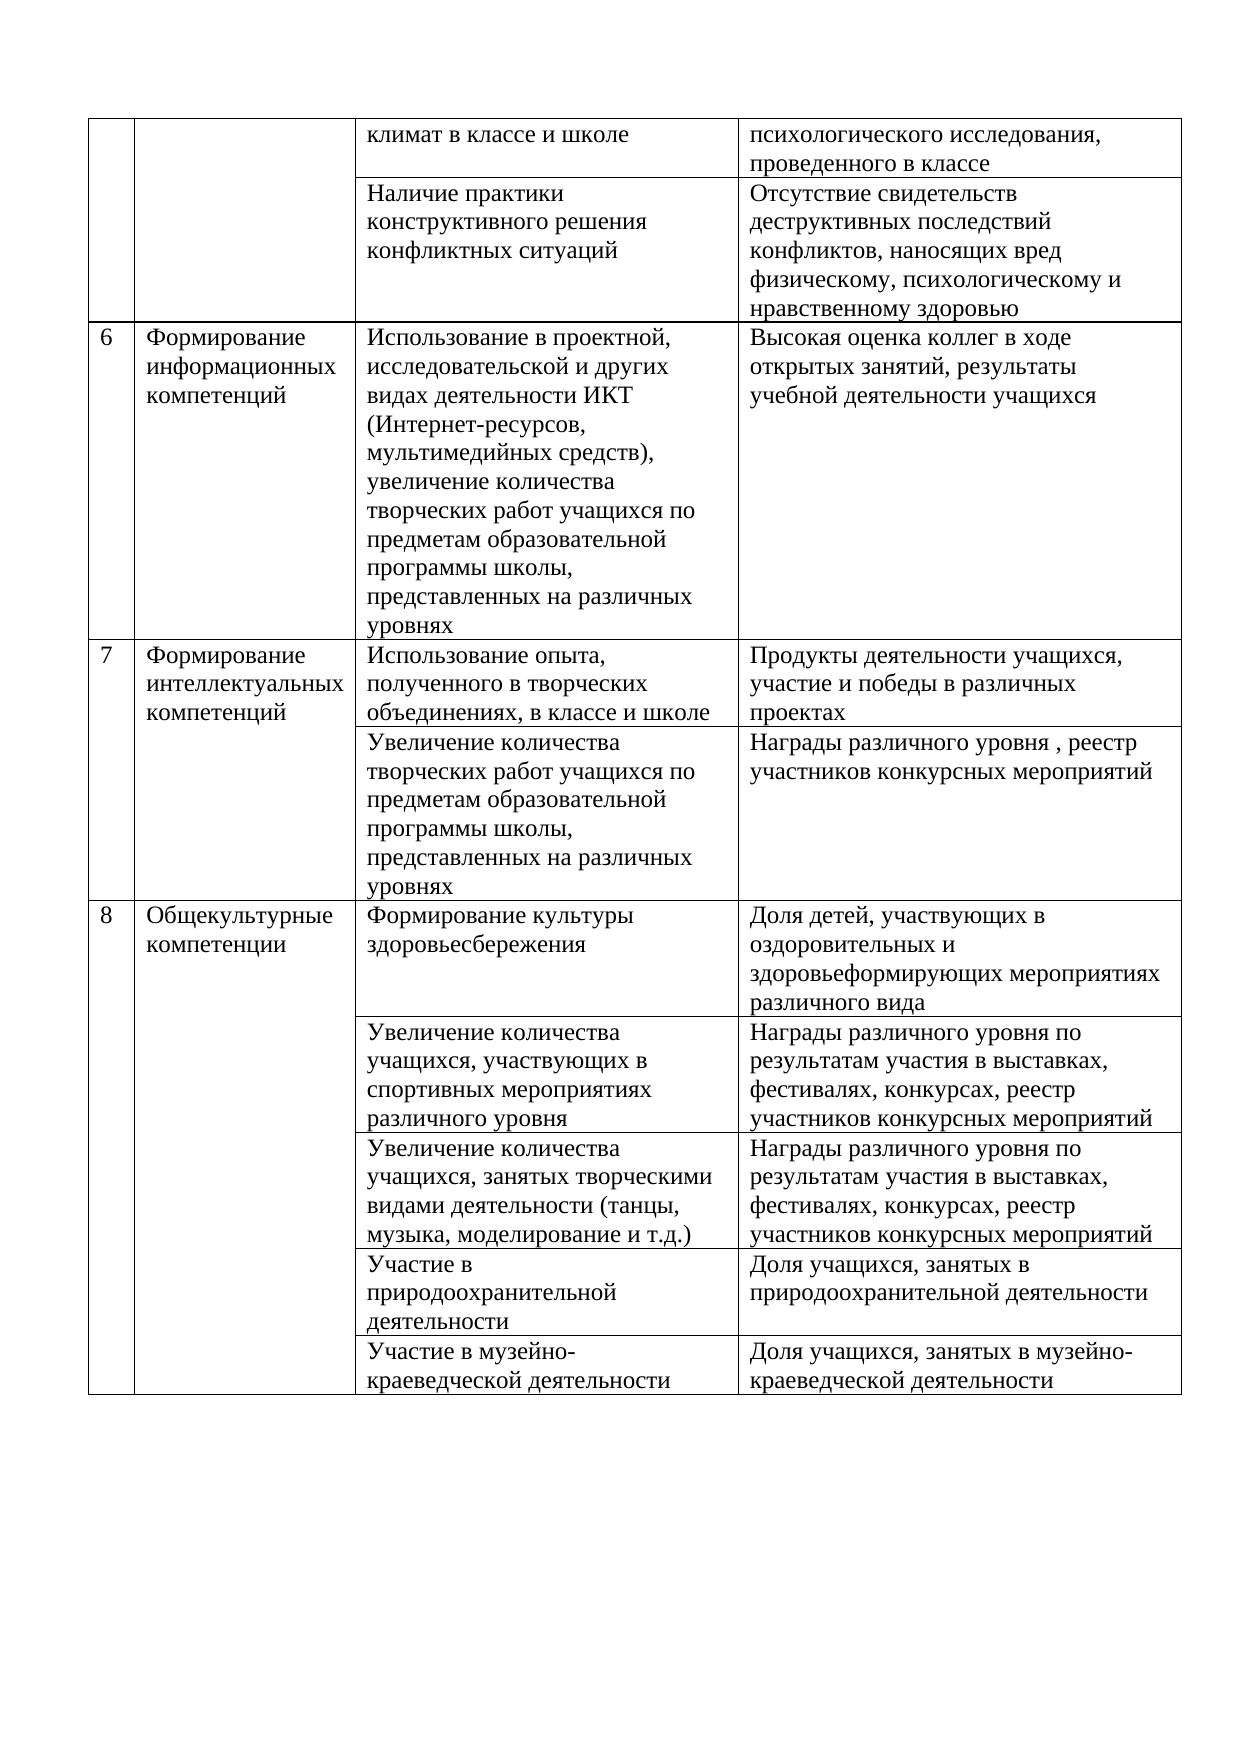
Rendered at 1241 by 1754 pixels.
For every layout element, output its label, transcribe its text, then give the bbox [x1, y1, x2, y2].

table_cell Награды различного уровня по результатам участия в выставках, фестивалях, конкурсах, реестр участников конкурсных мероприятий [739, 1133, 1181, 1248]
table_cell 6 [89, 323, 134, 639]
table_cell Формирование интеллектуальных компетенций [135, 640, 355, 899]
table_cell Наличие практики конструктивного решения конфликтных ситуаций [356, 178, 738, 321]
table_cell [356, 119, 738, 177]
table_cell Использование опыта, полученного в творческих объединениях, в классе и школе [356, 640, 738, 726]
table_cell Увеличение количества учащихся, занятых творческими видами деятельности (танцы, музыка, моделирование и т.д.) [356, 1133, 738, 1248]
table_cell Отсутствие свидетельств деструктивных последствий конфликтов, наносящих вред физическому, психологическому и нравственному здоровью [739, 178, 1181, 321]
table_cell Высокая оценка коллег в ходе открытых занятий, результаты учебной деятельности учащихся [739, 323, 1181, 639]
table_cell Доля учащихся, занятых в музейно-краеведческой деятельности [739, 1336, 1181, 1393]
table_cell 7 [89, 640, 134, 899]
table_cell 8 [89, 901, 134, 1393]
table_cell Награды различного уровня по результатам участия в выставках, фестивалях, конкурсах, реестр участников конкурсных мероприятий [739, 1017, 1181, 1132]
table_cell Увеличение количества учащихся, участвующих в спортивных мероприятиях различного уровня [356, 1017, 738, 1132]
table_cell Общекультурные компетенции [135, 901, 355, 1393]
table_cell Доля детей, участвующих в оздоровительных и здоровьеформирующих мероприятиях различного вида [739, 901, 1181, 1016]
table_cell Формирование информационных компетенций [135, 323, 355, 639]
table_cell Формирование культуры здоровьесбережения [356, 901, 738, 1016]
table_cell Увеличение количества творческих работ учащихся по предметам образовательной программы школы, представленных на различных уровнях [356, 727, 738, 899]
table_cell Награды различного уровня , реестр участников конкурсных мероприятий [739, 727, 1181, 899]
table_cell Участие в природоохранительной деятельности [356, 1249, 738, 1335]
table_cell Участие в музейно-краеведческой деятельности [356, 1336, 738, 1393]
table_cell Продукты деятельности учащихся, участие и победы в различных проектах [739, 640, 1181, 726]
table_cell Использование в проектной, исследовательской и других видах деятельности ИКТ (Интернет-ресурсов, мультимедийных средств), увеличение количества творческих работ учащихся по предметам образовательной программы школы, представленных на различных уровнях [356, 323, 738, 639]
table_cell Доля учащихся, занятых в природоохранительной деятельности [739, 1249, 1181, 1335]
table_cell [739, 119, 1181, 177]
